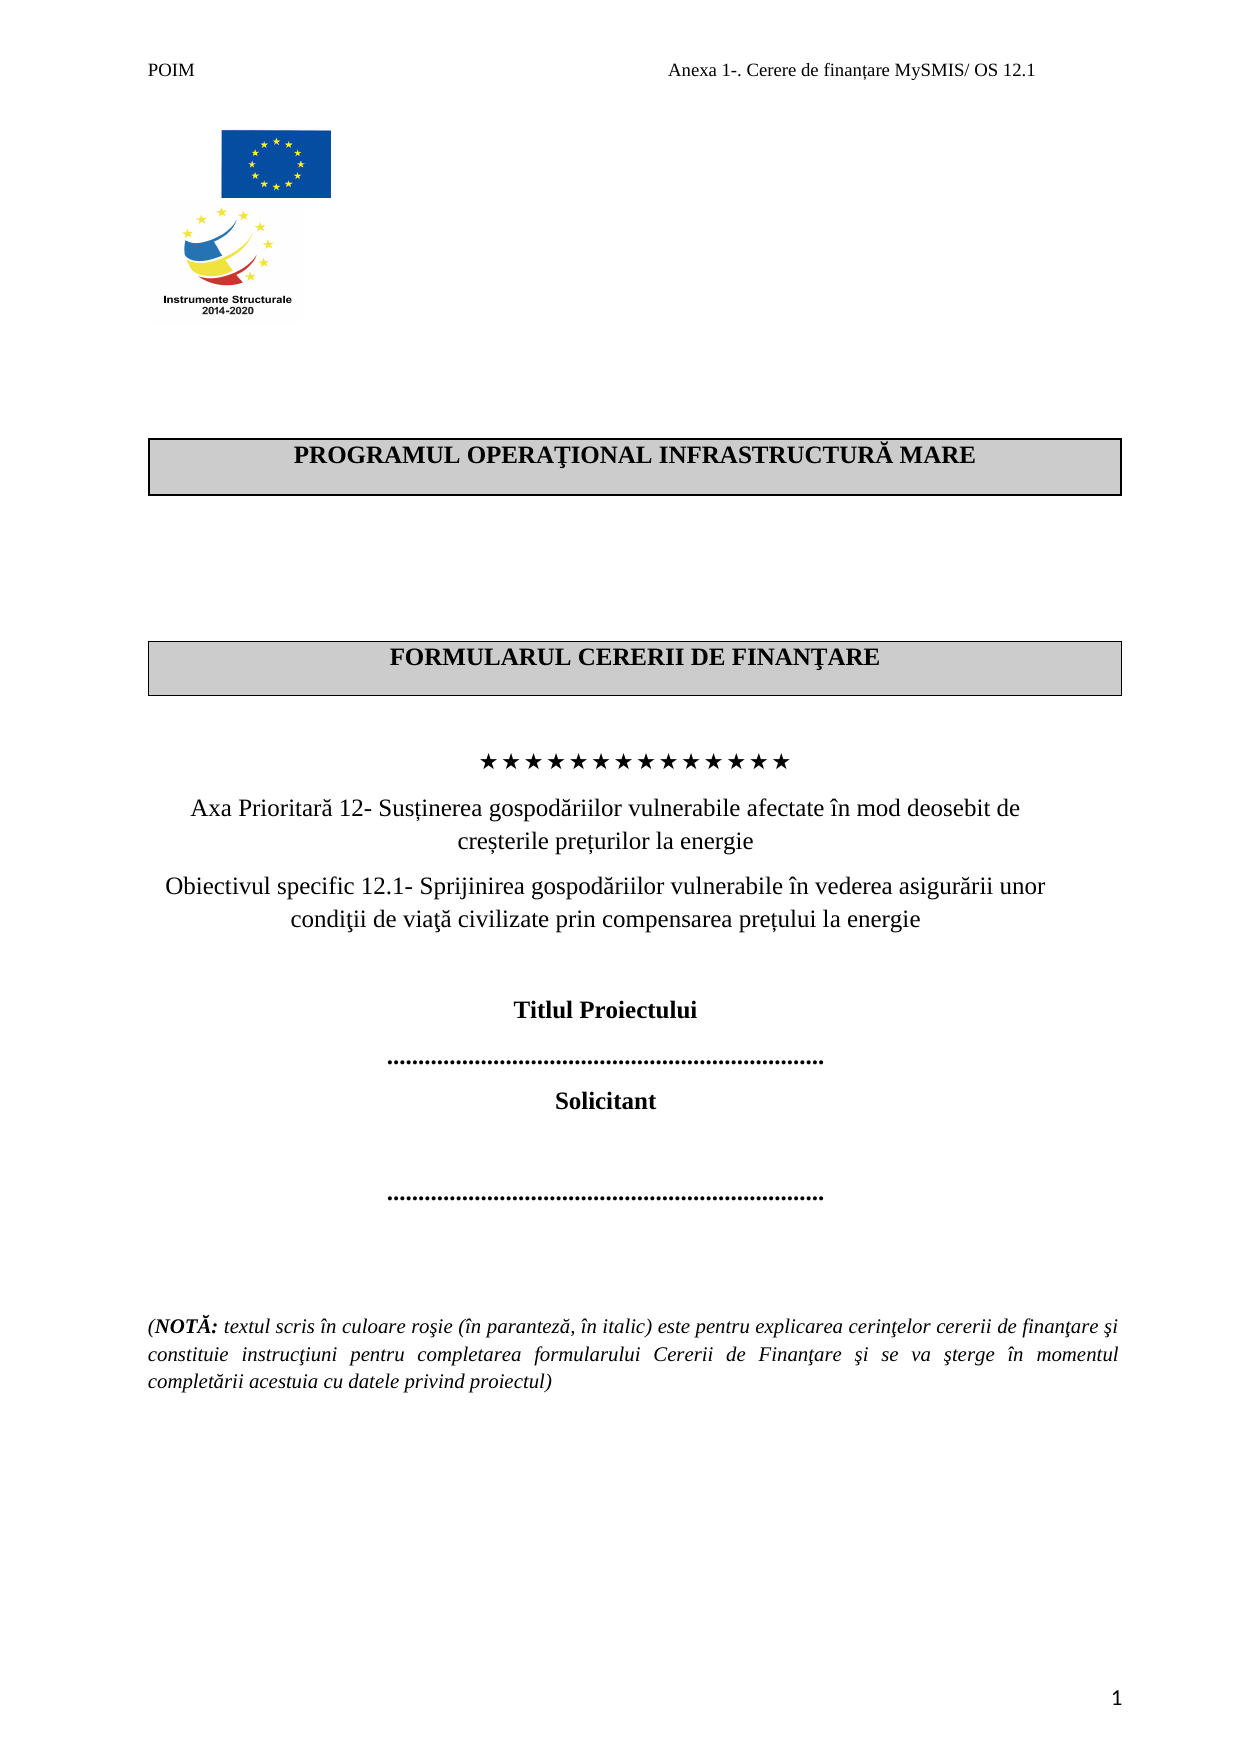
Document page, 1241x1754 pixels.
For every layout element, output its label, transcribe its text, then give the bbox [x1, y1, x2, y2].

table_header FORMULARUL CERERII DE FINANŢARE [149, 642, 1121, 695]
text (NOTĂ: textul scris în culoare roşie (în paranteză, în italic) este pentru explicarea cerinţelor cererii de finanţare şi constituie instrucţiuni pentru completarea formularului Cererii de Finanţare şi se va şterge în momentul completării acestuia cu datele privind proiectul) [148, 1314, 1122, 1393]
table_header PROGRAMUL OPERAŢIONAL INFRASTRUCTURĂ MARE [150, 440, 1120, 494]
text Axa Prioritară 12- Susținerea gospodăriilor vulnerabile afectate în mod deosebit de creșterile prețurilor la energie [148, 793, 1063, 854]
text Titlul Proiectului [148, 995, 1063, 1024]
picture [221, 130, 331, 198]
text ...................................................................... [148, 1177, 1063, 1206]
text Obiectivul specific 12.1- Sprijinirea gospodăriilor vulnerabile în vederea asigurării unor condiţii de viaţă civilizate prin compensarea prețului la energie [148, 871, 1063, 933]
text Solicitant [148, 1086, 1063, 1115]
text ...................................................................... [148, 1041, 1063, 1069]
